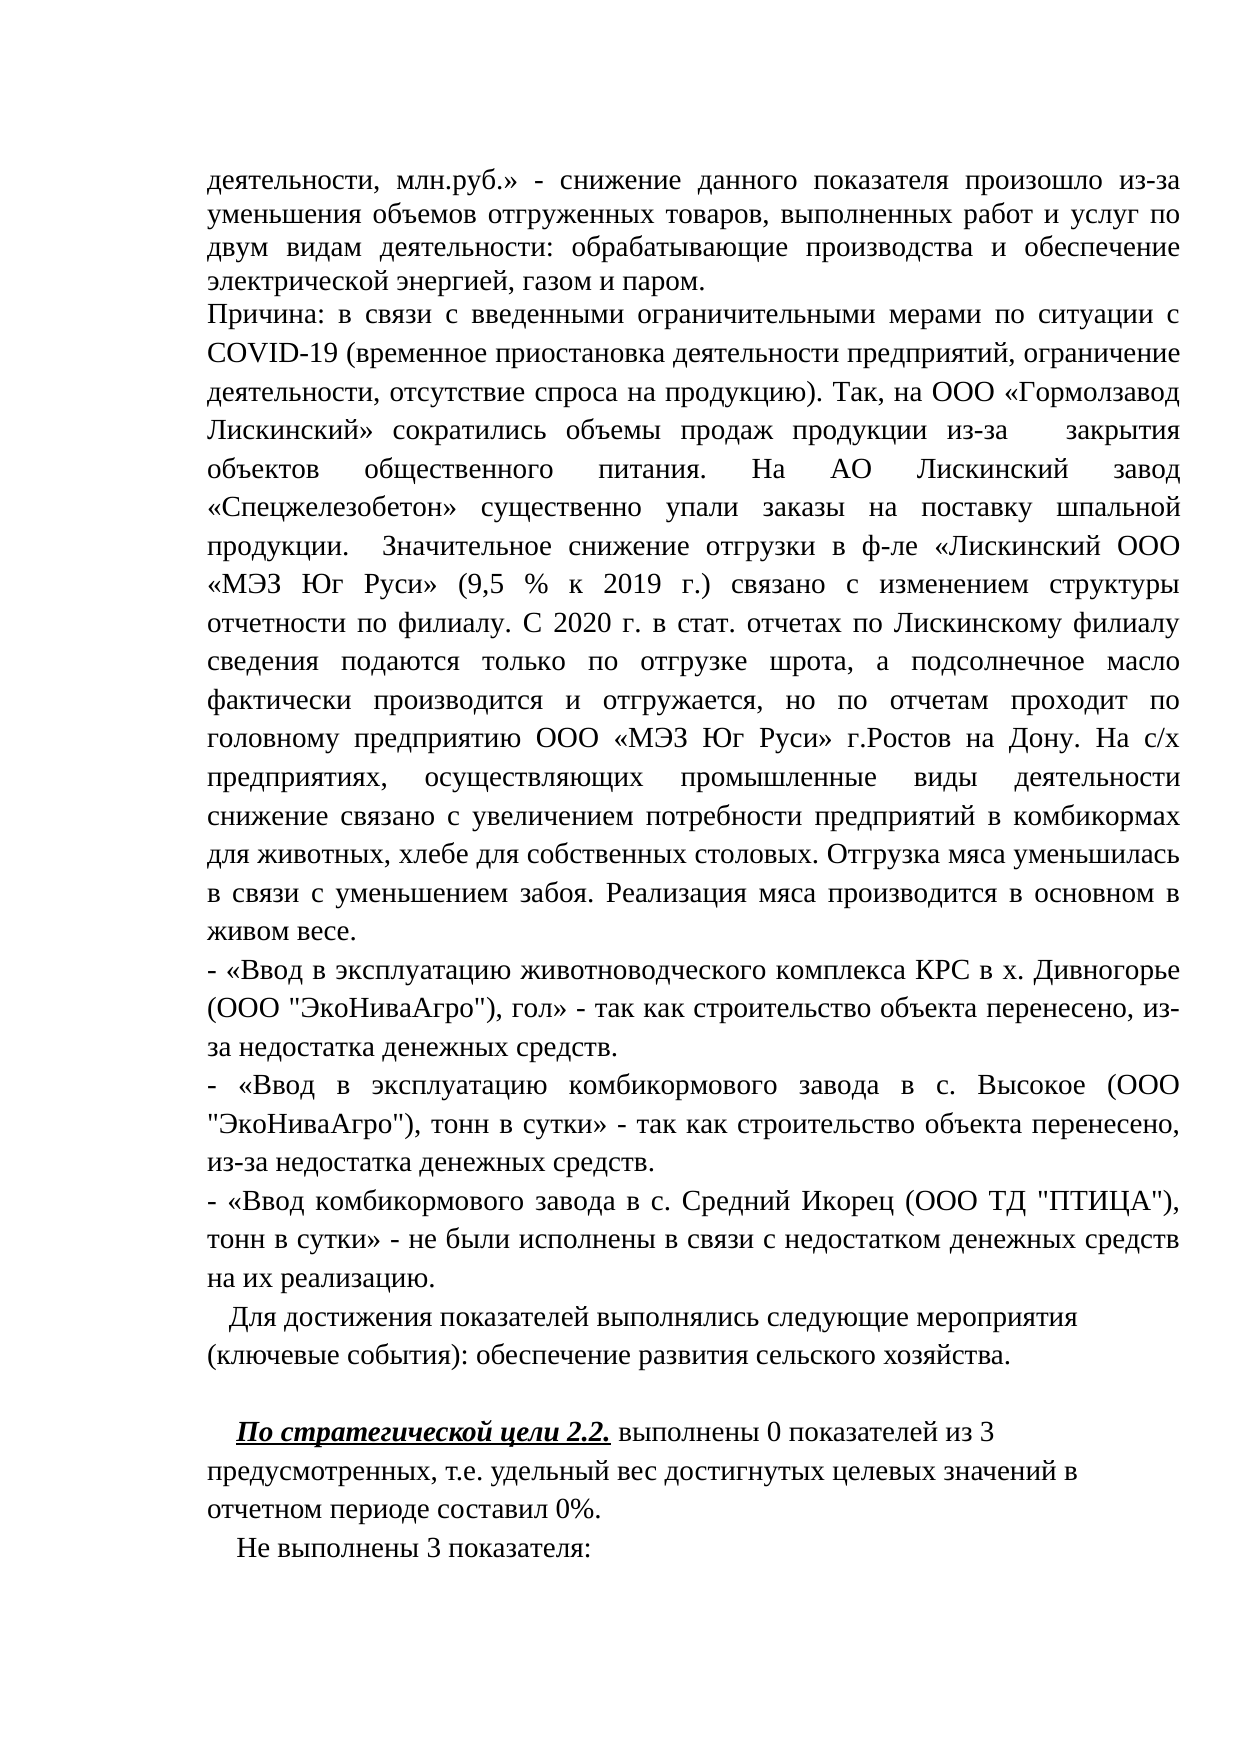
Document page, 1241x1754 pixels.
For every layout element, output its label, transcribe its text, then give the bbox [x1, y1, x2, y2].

text Причина: в связи с введенными ограничительными мерами по ситуации с COVID-19 (временное приостановка деятельности предприятий, ограничение деятельности, отсутствие спроса на продукцию). Так, на ООО «Гормолзавод Лискинский» сократились объемы продаж продукции из-за закрытия объектов общественного питания. На АО Лискинский завод «Спецжелезобетон» существенно упали заказы на поставку шпальной продукции. Значительное снижение отгрузки в ф-ле «Лискинский ООО «МЭЗ Юг Руси» (9,5 % к 2019 г.) связано с изменением структуры отчетности по филиалу. С 2020 г. в стат. отчетах по Лискинскому филиалу сведения подаются только по отгрузке шрота, а подсолнечное масло фактически производится и отгружается, но по отчетам проходит по головному предприятию ООО «МЭЗ Юг Руси» г.Ростов на Дону. На с/х предприятиях, осуществляющих промышленные виды деятельности снижение связано с увеличением потребности предприятий в комбикормах для животных, хлебе для собственных столовых. Отгрузка мяса уменьшилась в связи с уменьшением забоя. Реализация мяса производится в основном в живом весе. [207, 297, 1181, 947]
text Не выполнены 3 показателя: [207, 1530, 1181, 1563]
text - «Ввод в эксплуатацию комбикормового завода в с. Высокое (ООО "ЭкоНиваАгро"), тонн в сутки» - так как строительство объекта перенесено, из-за недостатка денежных средств. [207, 1067, 1181, 1178]
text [207, 162, 1181, 297]
text Для достижения показателей выполнялись следующие мероприятия (ключевые события): обеспечение развития сельского хозяйства. [207, 1299, 1181, 1371]
text - «Ввод в эксплуатацию животноводческого комплекса КРС в х. Дивногорье (ООО "ЭкоНиваАгро"), гол» - так как строительство объекта перенесено, из-за недостатка денежных средств. [207, 952, 1181, 1062]
text По стратегической цели 2.2. выполнены 0 показателей из 3 предусмотренных, т.е. удельный вес достигнутых целевых значений в отчетном периоде составил 0%. [207, 1414, 1181, 1525]
text - «Ввод комбикормового завода в с. Средний Икорец (ООО ТД "ПТИЦА"), тонн в сутки» - не были исполнены в связи с недостатком денежных средств на их реализацию. [207, 1183, 1181, 1294]
